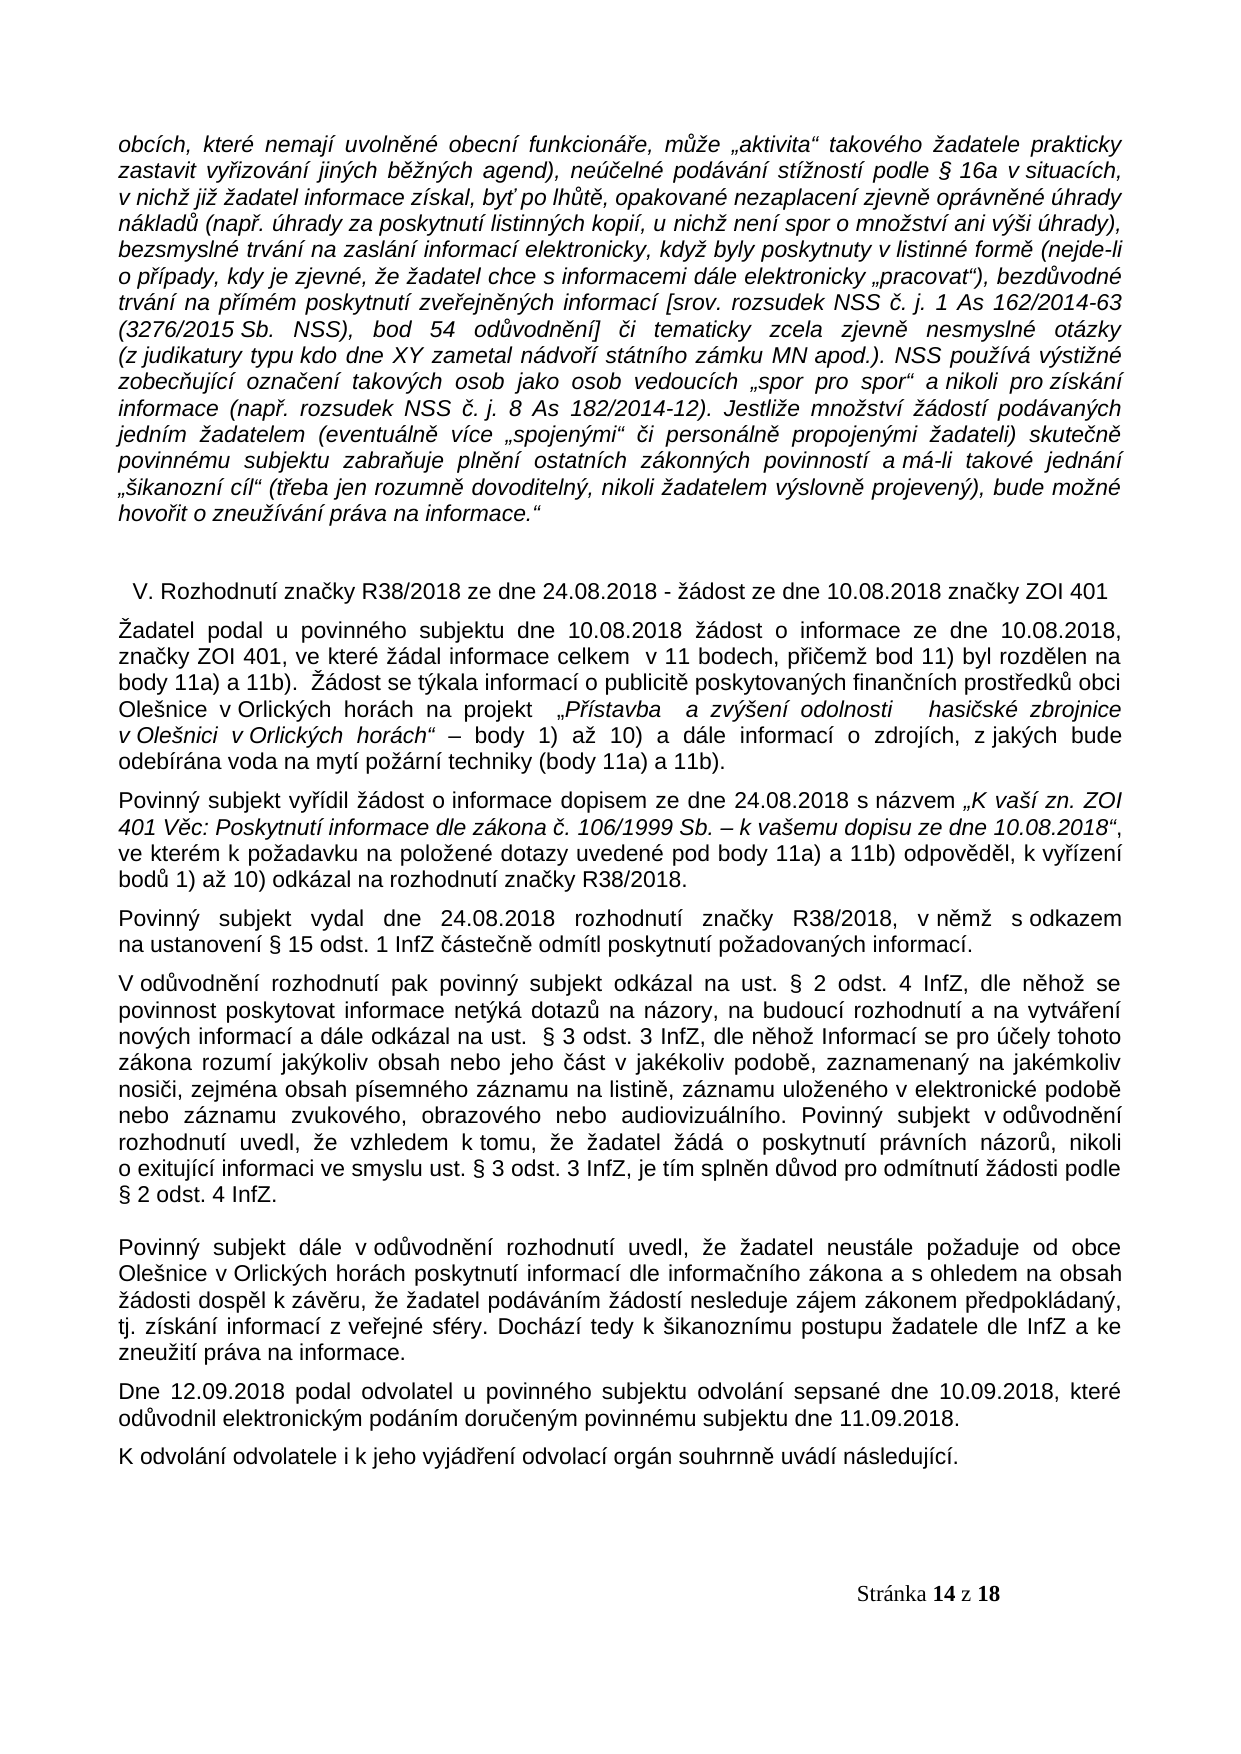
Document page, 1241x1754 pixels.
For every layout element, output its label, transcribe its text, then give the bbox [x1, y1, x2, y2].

text Povinný subjekt dále v odůvodnění rozhodnutí uvedl, že žadatel neustále požaduje od obce Olešnice v Orlických horách poskytnutí informací dle informačního zákona a s ohledem na obsah žádosti dospěl k závěru, že žadatel podáváním žádostí nesleduje zájem zákonem předpokládaný, tj. získání informací z veřejné sféry. Dochází tedy k šikanoznímu postupu žadatele dle InfZ a ke zneužití práva na informace. [118, 1234, 1122, 1366]
text V odůvodnění rozhodnutí pak povinný subjekt odkázal na ust. § 2 odst. 4 InfZ, dle něhož se povinnost poskytovat informace netýká dotazů na názory, na budoucí rozhodnutí a na vytváření nových informací a dále odkázal na ust. § 3 odst. 3 InfZ, dle něhož Informací se pro účely tohoto zákona rozumí jakýkoliv obsah nebo jeho část v jakékoliv podobě, zaznamenaný na jakémkoliv nosiči, zejména obsah písemného záznamu na listině, záznamu uloženého v elektronické podobě nebo záznamu zvukového, obrazového nebo audiovizuálního. Povinný subjekt v odůvodnění rozhodnutí uvedl, že vzhledem k tomu, že žadatel žádá o poskytnutí právních názorů, nikoli o exitující informaci ve smyslu ust. § 3 odst. 3 InfZ, je tím splněn důvod pro odmítnutí žádosti podle § 2 odst. 4 InfZ. [118, 970, 1122, 1207]
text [118, 131, 1122, 526]
text Žadatel podal u povinného subjektu dne 10.08.2018 žádost o informace ze dne 10.08.2018, značky ZOI 401, ve které žádal informace celkem v 11 bodech, přičemž bod 11) byl rozdělen na body 11a) a 11b). Žádost se týkala informací o publicitě poskytovaných finančních prostředků obci Olešnice v Orlických horách na projekt „Přístavba a zvýšení odolnosti hasičské zbrojnice v Olešnici v Orlických horách“ – body 1) až 10) a dále informací o zdrojích, z jakých bude odebírána voda na mytí požární techniky (body 11a) a 11b). [118, 617, 1122, 775]
text V. Rozhodnutí značky R38/2018 ze dne 24.08.2018 - žádost ze dne 10.08.2018 značky ZOI 401 [118, 578, 1122, 604]
text Povinný subjekt vydal dne 24.08.2018 rozhodnutí značky R38/2018, v němž s odkazem na ustanovení § 15 odst. 1 InfZ částečně odmítl poskytnutí požadovaných informací. [118, 905, 1122, 958]
text K odvolání odvolatele i k jeho vyjádření odvolací orgán souhrnně uvádí následující. [118, 1443, 1122, 1470]
text Povinný subjekt vyřídil žádost o informace dopisem ze dne 24.08.2018 s názvem „K vaší zn. ZOI 401 Věc: Poskytnutí informace dle zákona č. 106/1999 Sb. – k vašemu dopisu ze dne 10.08.2018“, ve kterém k požadavku na položené dotazy uvedené pod body 11a) a 11b) odpověděl, k vyřízení bodů 1) až 10) odkázal na rozhodnutí značky R38/2018. [118, 787, 1122, 893]
text Dne 12.09.2018 podal odvolatel u povinného subjektu odvolání sepsané dne 10.09.2018, které odůvodnil elektronickým podáním doručeným povinnému subjektu dne 11.09.2018. [118, 1378, 1122, 1431]
